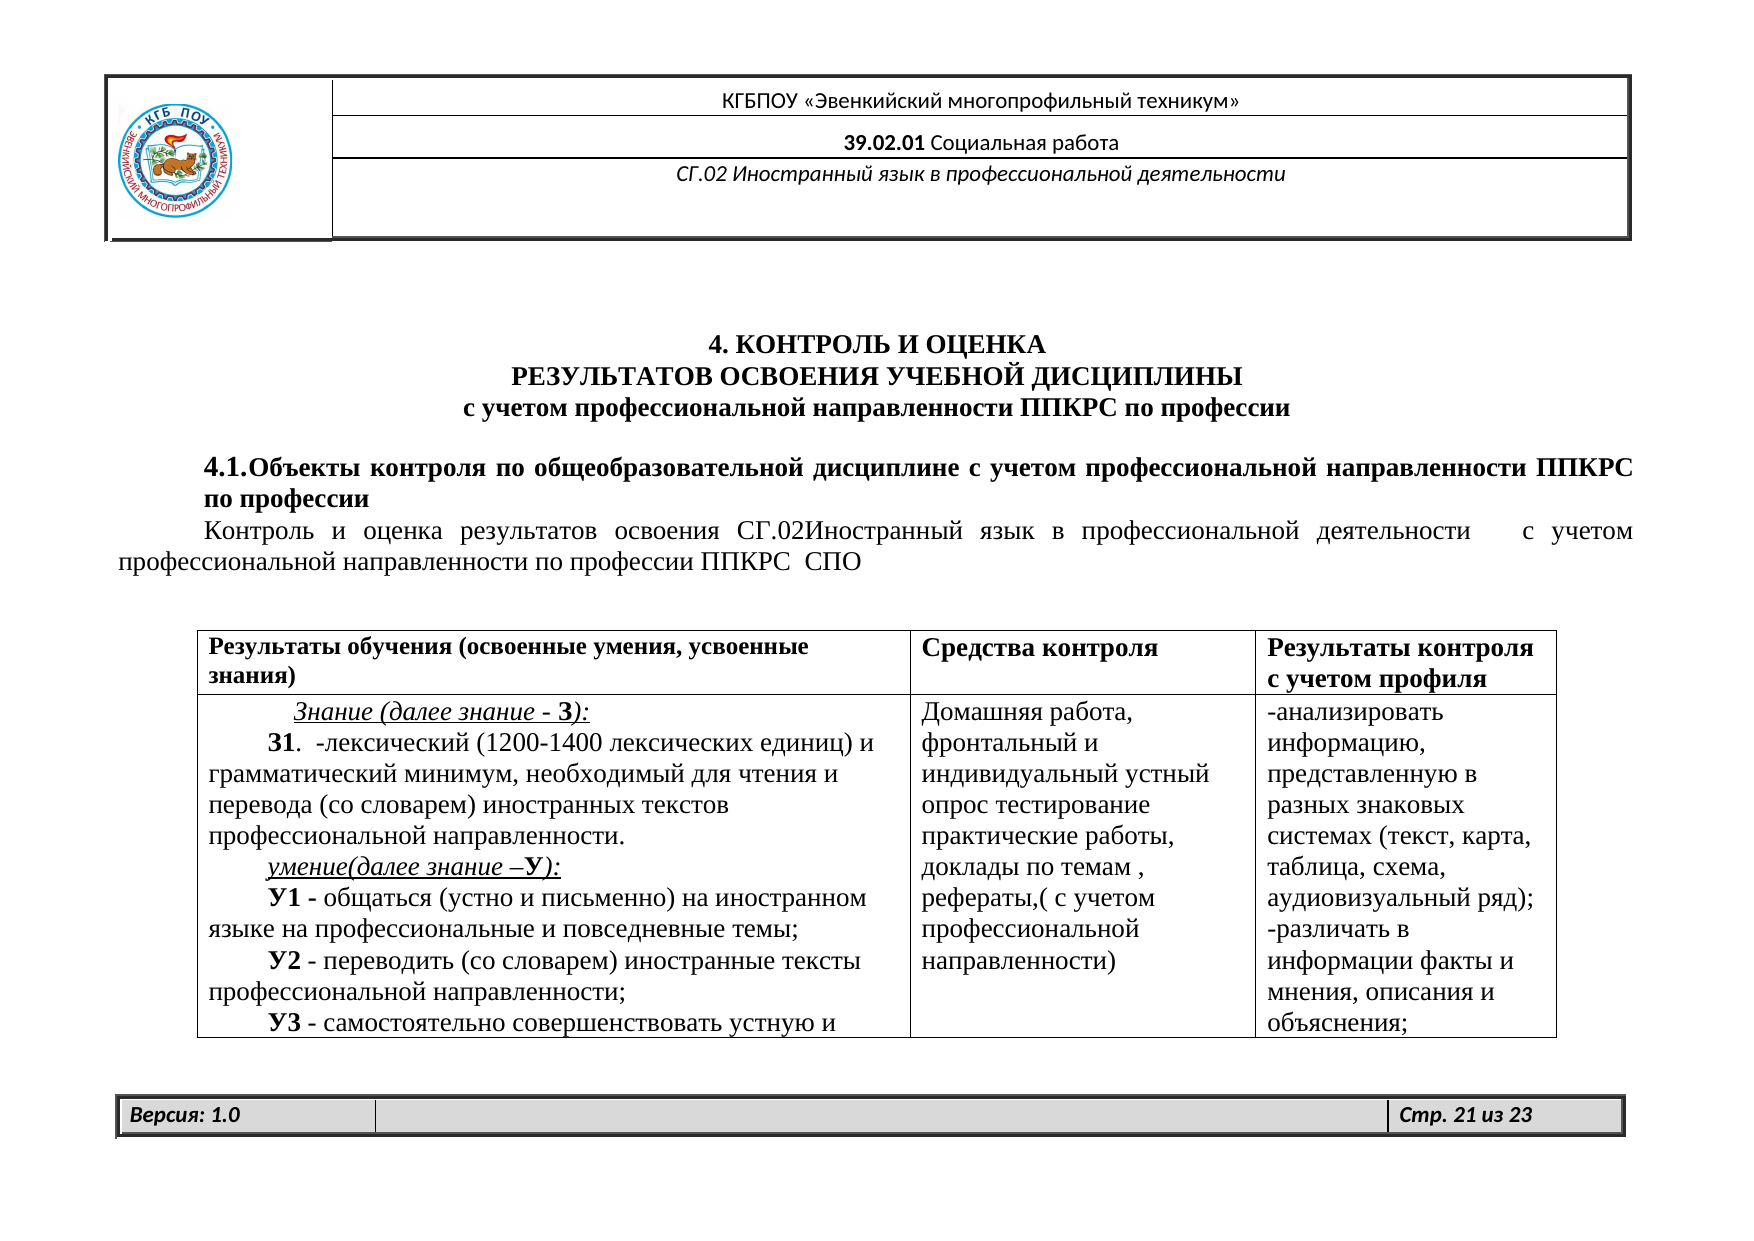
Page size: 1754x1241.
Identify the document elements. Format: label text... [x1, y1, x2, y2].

table_header Результаты обучения (освоенные умения, усвоенные знания) [198, 631, 910, 693]
picture [118, 104, 161, 152]
table_header Результаты контроля с учетом профиля [1256, 631, 1556, 693]
table_header Средства контроля [911, 631, 1255, 693]
text Контроль и оценка результатов освоения СГ.02Иностранный язык в профессиональной деятельности с учетом профессиональной направленности по профессии ППКРС СПО [118, 514, 1636, 576]
list Объекты контроля по общеобразовательной дисциплине с учетом профессиональной направленности ППКРС по профессии [203, 449, 1636, 514]
picture [118, 104, 233, 219]
text 4. КОНТРОЛЬ И ОЦЕНКА РЕЗУЛЬТАТОВ ОСВОЕНИЯ УЧЕБНОЙ ДИСЦИПЛИНЫ с учетом профессиональной направленности ППКРС по профессии [118, 328, 1636, 422]
